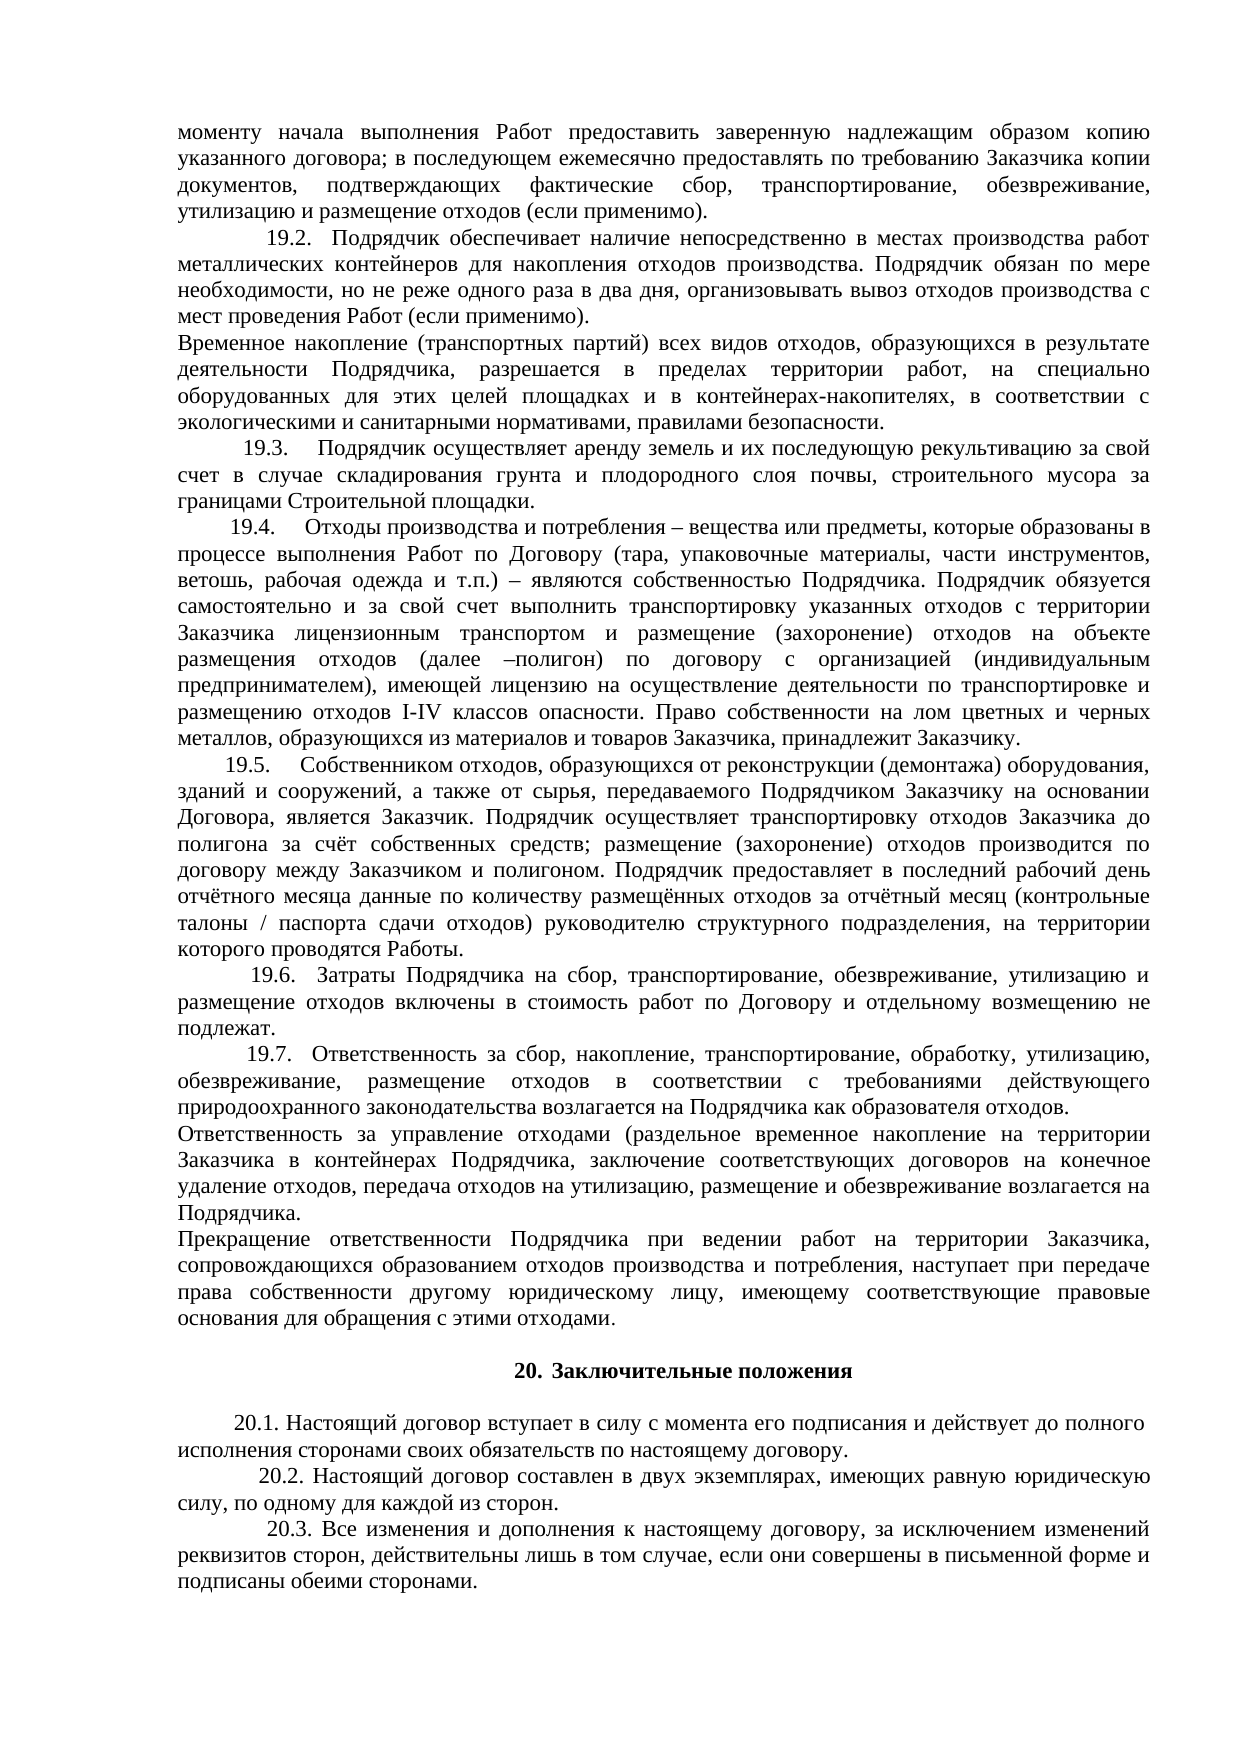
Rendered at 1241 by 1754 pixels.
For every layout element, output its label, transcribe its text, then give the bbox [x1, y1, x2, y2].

text 20.1. Настоящий договор вступает в силу с момента его подписания и действует до полного исполнения сторонами своих обязательств по настоящему договору. [177, 1409, 1146, 1462]
text 20.2. Настоящий договор составлен в двух экземплярах, имеющих равную юридическую силу, по одному для каждой из сторон. [177, 1462, 1152, 1515]
text Временное накопление (транспортных партий) всех видов отходов, образующихся в результате деятельности Подрядчика, разрешается в пределах территории работ, на специально оборудованных для этих целей площадках и в контейнерах-накопителях, в соответствии с экологическими и санитарными нормативами, правилами безопасности. [177, 329, 1152, 434]
text Прекращение ответственности Подрядчика при ведении работ на территории Заказчика, сопровождающихся образованием отходов производства и потребления, наступает при передаче права собственности другому юридическому лицу, имеющему соответствующие правовые основания для обращения с этими отходами. [177, 1225, 1152, 1330]
text Ответственность за управление отходами (раздельное временное накопление на территории Заказчика в контейнерах Подрядчика, заключение соответствующих договоров на конечное удаление отходов, передача отходов на утилизацию, размещение и обезвреживание возлагается на Подрядчика. [177, 1119, 1152, 1225]
text 19.5. Собственником отходов, образующихся от реконструкции (демонтажа) оборудования, зданий и сооружений, а также от сырья, передаваемого Подрядчиком Заказчику на основании Договора, является Заказчик. Подрядчик осуществляет транспортировку отходов Заказчика до полигона за счёт собственных средств; размещение (захоронение) отходов производится по договору между Заказчиком и полигоном. Подрядчик предоставляет в последний рабочий день отчётного месяца данные по количеству размещённых отходов за отчётный месяц (контрольные талоны / паспорта сдачи отходов) руководителю структурного подразделения, на территории которого проводятся Работы. [177, 751, 1152, 961]
text 19.2. Подрядчик обеспечивает наличие непосредственно в местах производства работ металлических контейнеров для накопления отходов производства. Подрядчик обязан по мере необходимости, но не реже одного раза в два дня, организовывать вывоз отходов производства с мест проведения Работ (если применимо). [177, 223, 1152, 329]
text 19.7. Ответственность за сбор, накопление, транспортирование, обработку, утилизацию, обезвреживание, размещение отходов в соответствии с требованиями действующего природоохранного законодательства возлагается на Подрядчика как образователя отходов. [177, 1041, 1152, 1119]
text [177, 118, 1152, 223]
text 20.3. Все изменения и дополнения к настоящему договору, за исключением изменений реквизитов сторон, действительны лишь в том случае, если они совершены в письменной форме и подписаны обеими сторонами. [177, 1515, 1152, 1594]
list Заключительные положения [215, 1357, 1152, 1383]
text 19.6. Затраты Подрядчика на сбор, транспортирование, обезвреживание, утилизацию и размещение отходов включены в стоимость работ по Договору и отдельному возмещению не подлежат. [177, 961, 1152, 1041]
text 19.4. Отходы производства и потребления – вещества или предметы, которые образованы в процессе выполнения Работ по Договору (тара, упаковочные материалы, части инструментов, ветошь, рабочая одежда и т.п.) – являются собственностью Подрядчика. Подрядчик обязуется самостоятельно и за свой счет выполнить транспортировку указанных отходов с территории Заказчика лицензионным транспортом и размещение (захоронение) отходов на объекте размещения отходов (далее –полигон) по договору с организацией (индивидуальным предпринимателем), имеющей лицензию на осуществление деятельности по транспортировке и размещению отходов I-IV классов опасности. Право собственности на лом цветных и черных металлов, образующихся из материалов и товаров Заказчика, принадлежит Заказчику. [177, 513, 1152, 751]
text 19.3. Подрядчик осуществляет аренду земель и их последующую рекультивацию за свой счет в случае складирования грунта и плодородного слоя почвы, строительного мусора за границами Строительной площадки. [177, 434, 1152, 513]
